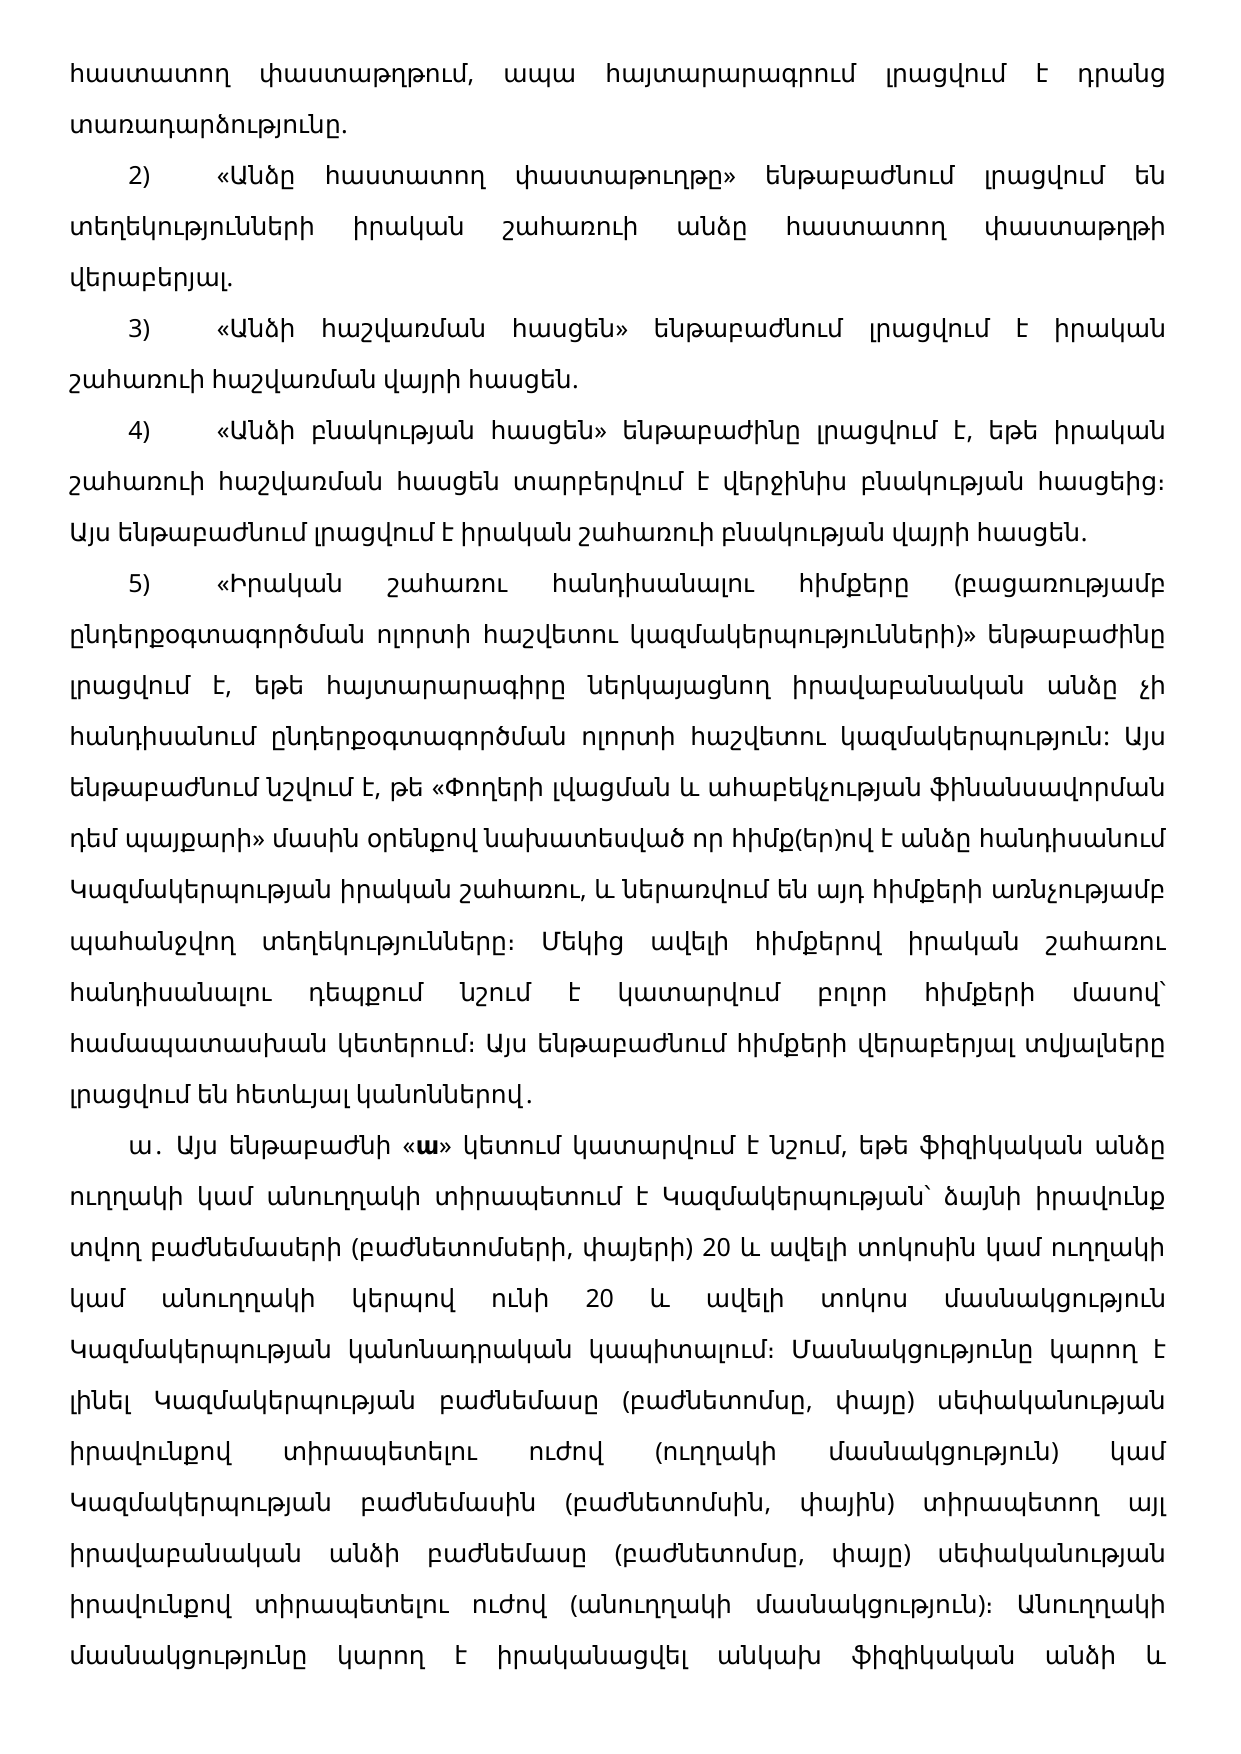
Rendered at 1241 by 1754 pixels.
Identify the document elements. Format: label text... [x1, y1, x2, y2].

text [69, 1127, 1167, 1672]
list «Անձի բնակության հասցեն» ենթաբաժինը լրացվում է, եթե իրական շահառուի հաշվառման հասցեն տարբերվում է վերջինիս բնակության հասցեից։ Այս ենթաբաժնում լրացվում է իրական շահառուի բնակության վայրի հասցեն. [69, 413, 1167, 549]
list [69, 56, 1167, 141]
list «Անձը հաստատող փաստաթուղթը» ենթաբաժնում լրացվում են տեղեկությունների իրական շահառուի անձը հաստատող փաստաթղթի վերաբերյալ. [69, 158, 1167, 294]
list «Անձի հաշվառման հասցեն» ենթաբաժնում լրացվում է իրական շահառուի հաշվառման վայրի հասցեն. [69, 311, 1167, 396]
list «Իրական շահառու հանդիսանալու հիմքերը (բացառությամբ ընդերքօգտագործման ոլորտի հաշվետու կազմակերպությունների)» ենթաբաժինը լրացվում է, եթե հայտարարագիրը ներկայացնող իրավաբանական անձը չի հանդիսանում ընդերքօգտագործման ոլորտի հաշվետու կազմակերպություն: Այս ենթաբաժնում նշվում է, թե «Փողերի լվացման և ահաբեկչության ֆինանսավորման դեմ պայքարի» մասին օրենքով նախատեսված որ հիմք(եր)ով է անձը հանդիսանում Կազմակերպության իրական շահառու, և ներառվում են այդ հիմքերի առնչությամբ պահանջվող տեղեկությունները։ Մեկից ավելի հիմքերով իրական շահառու հանդիսանալու դեպքում նշում է կատարվում բոլոր հիմքերի մասով՝ համապատասխան կետերում։ Այս ենթաբաժնում հիմքերի վերաբերյալ տվյալները լրացվում են հետևյալ կանոններով․ [69, 566, 1167, 1110]
